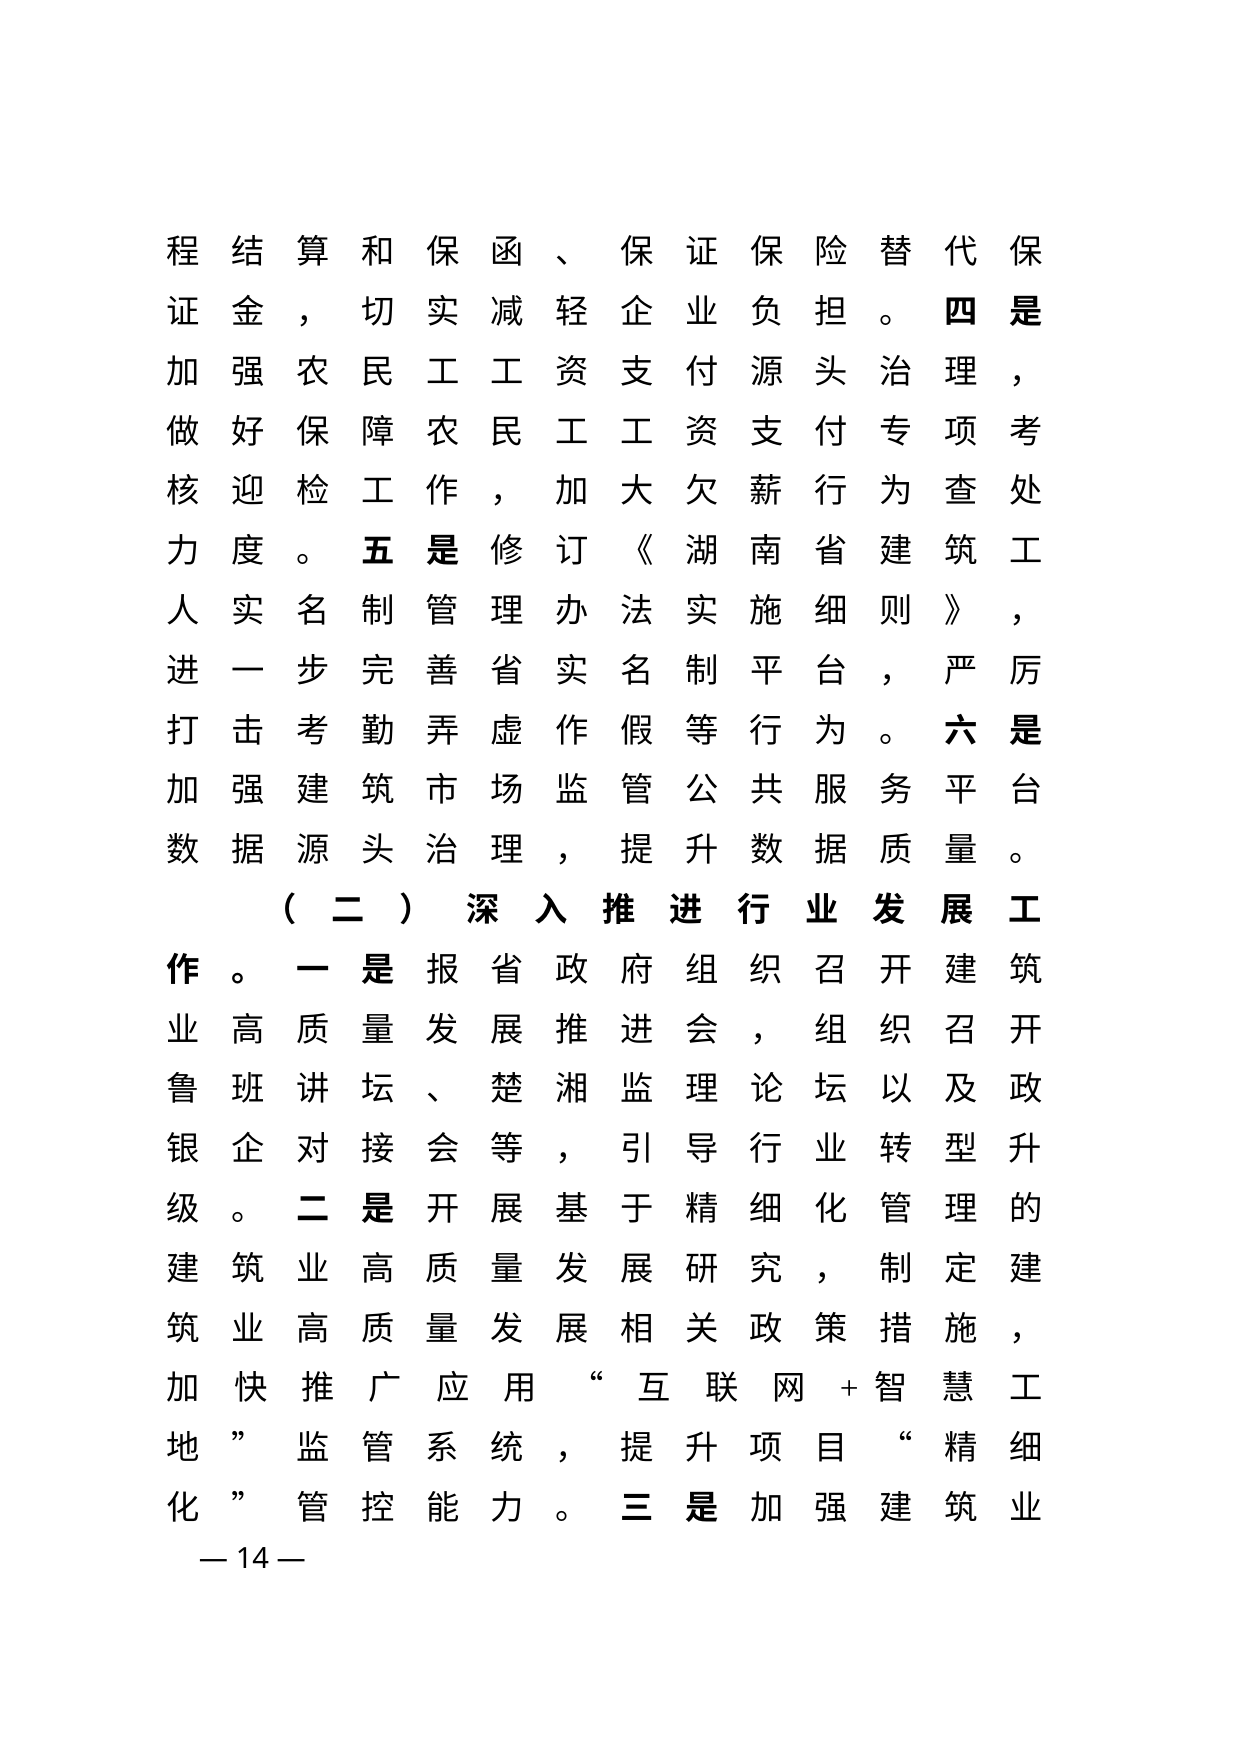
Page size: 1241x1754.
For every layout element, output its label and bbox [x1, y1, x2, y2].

text [167, 219, 1074, 877]
text [167, 877, 1074, 1535]
